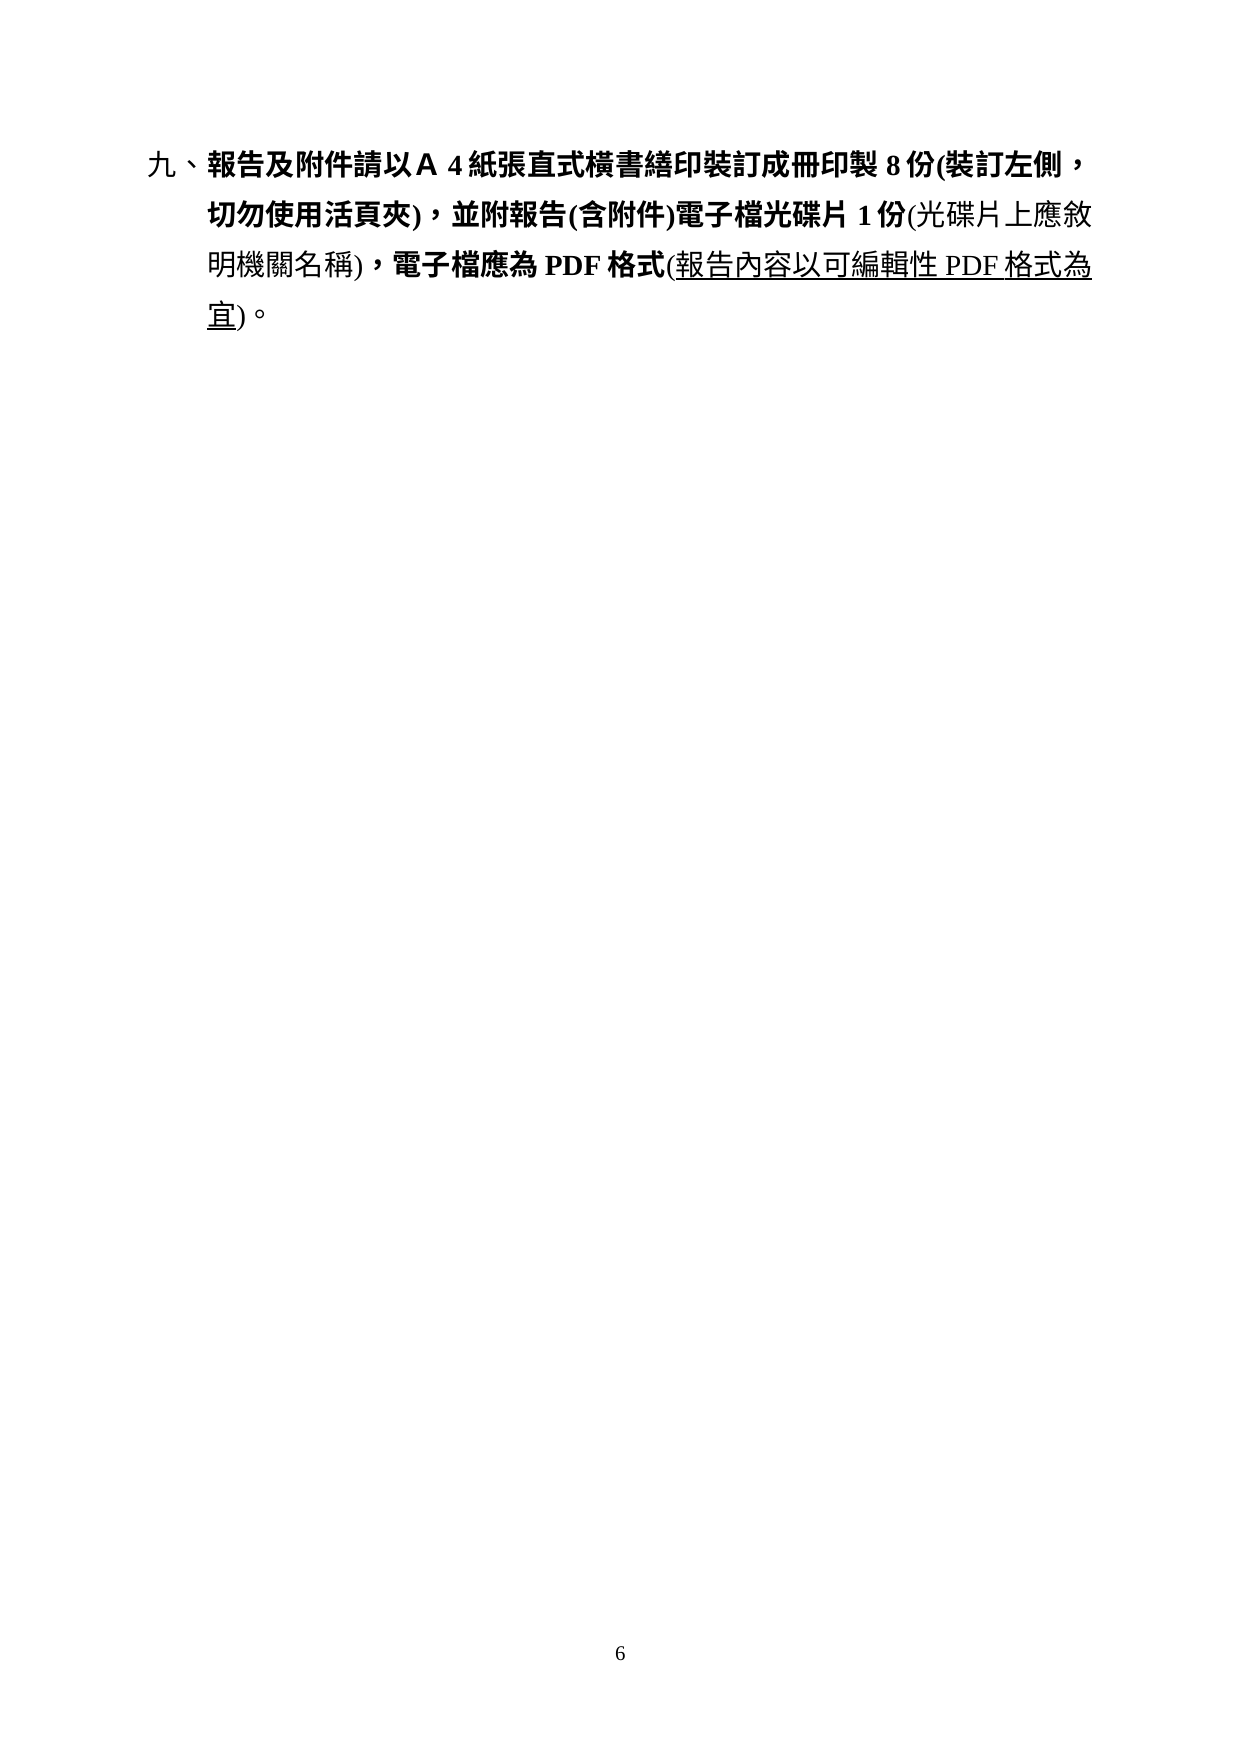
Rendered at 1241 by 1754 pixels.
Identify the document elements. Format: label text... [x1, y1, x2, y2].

list 報告及附件請以Ａ4紙張直式橫書繕印裝訂成冊印製8份(裝訂左側，切勿使用活頁夾)，並附報告(含附件)電子檔光碟片1份(光碟片上應敘明機關名稱)，電子檔應為PDF格式(報告內容以可編輯性PDF格式為宜)。 [148, 136, 1092, 336]
